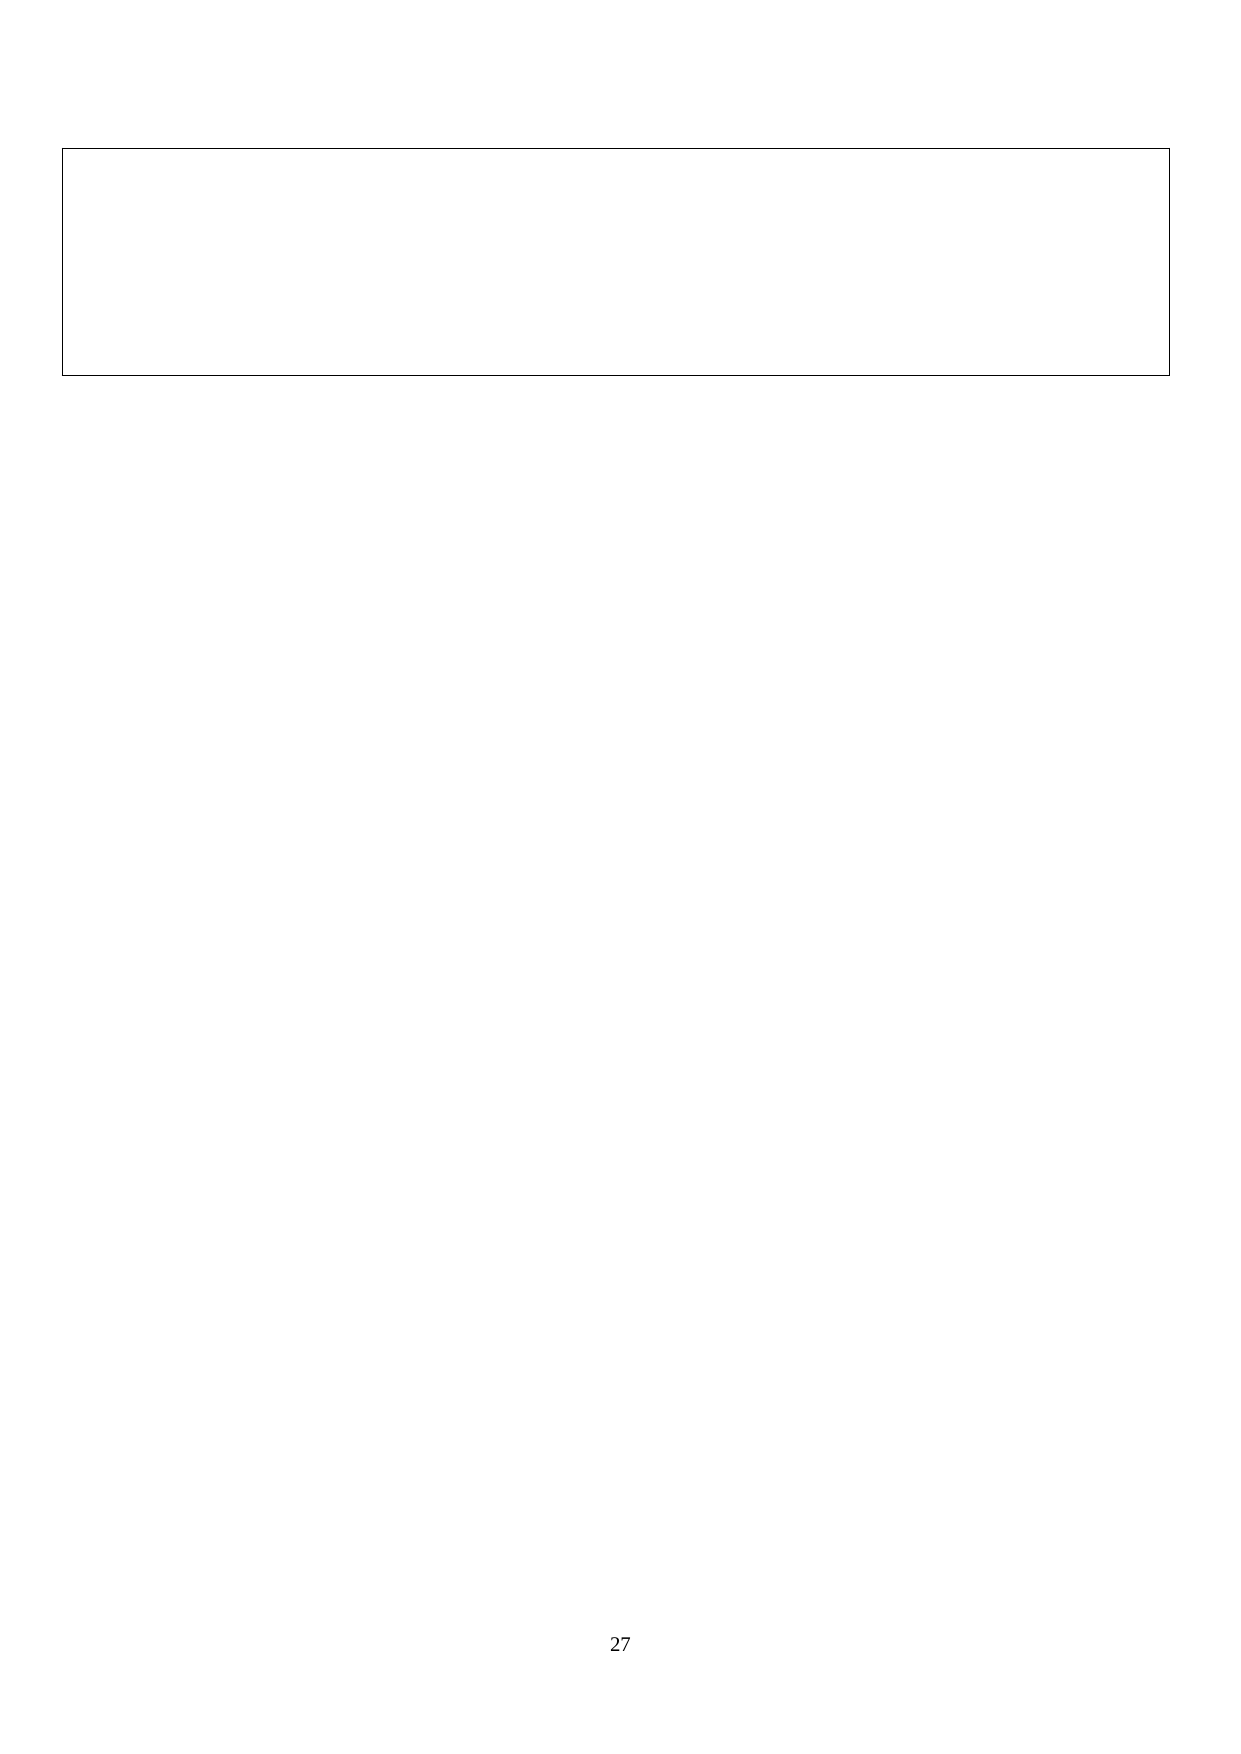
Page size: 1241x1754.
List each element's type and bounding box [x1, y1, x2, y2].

table_cell [63, 149, 1169, 375]
